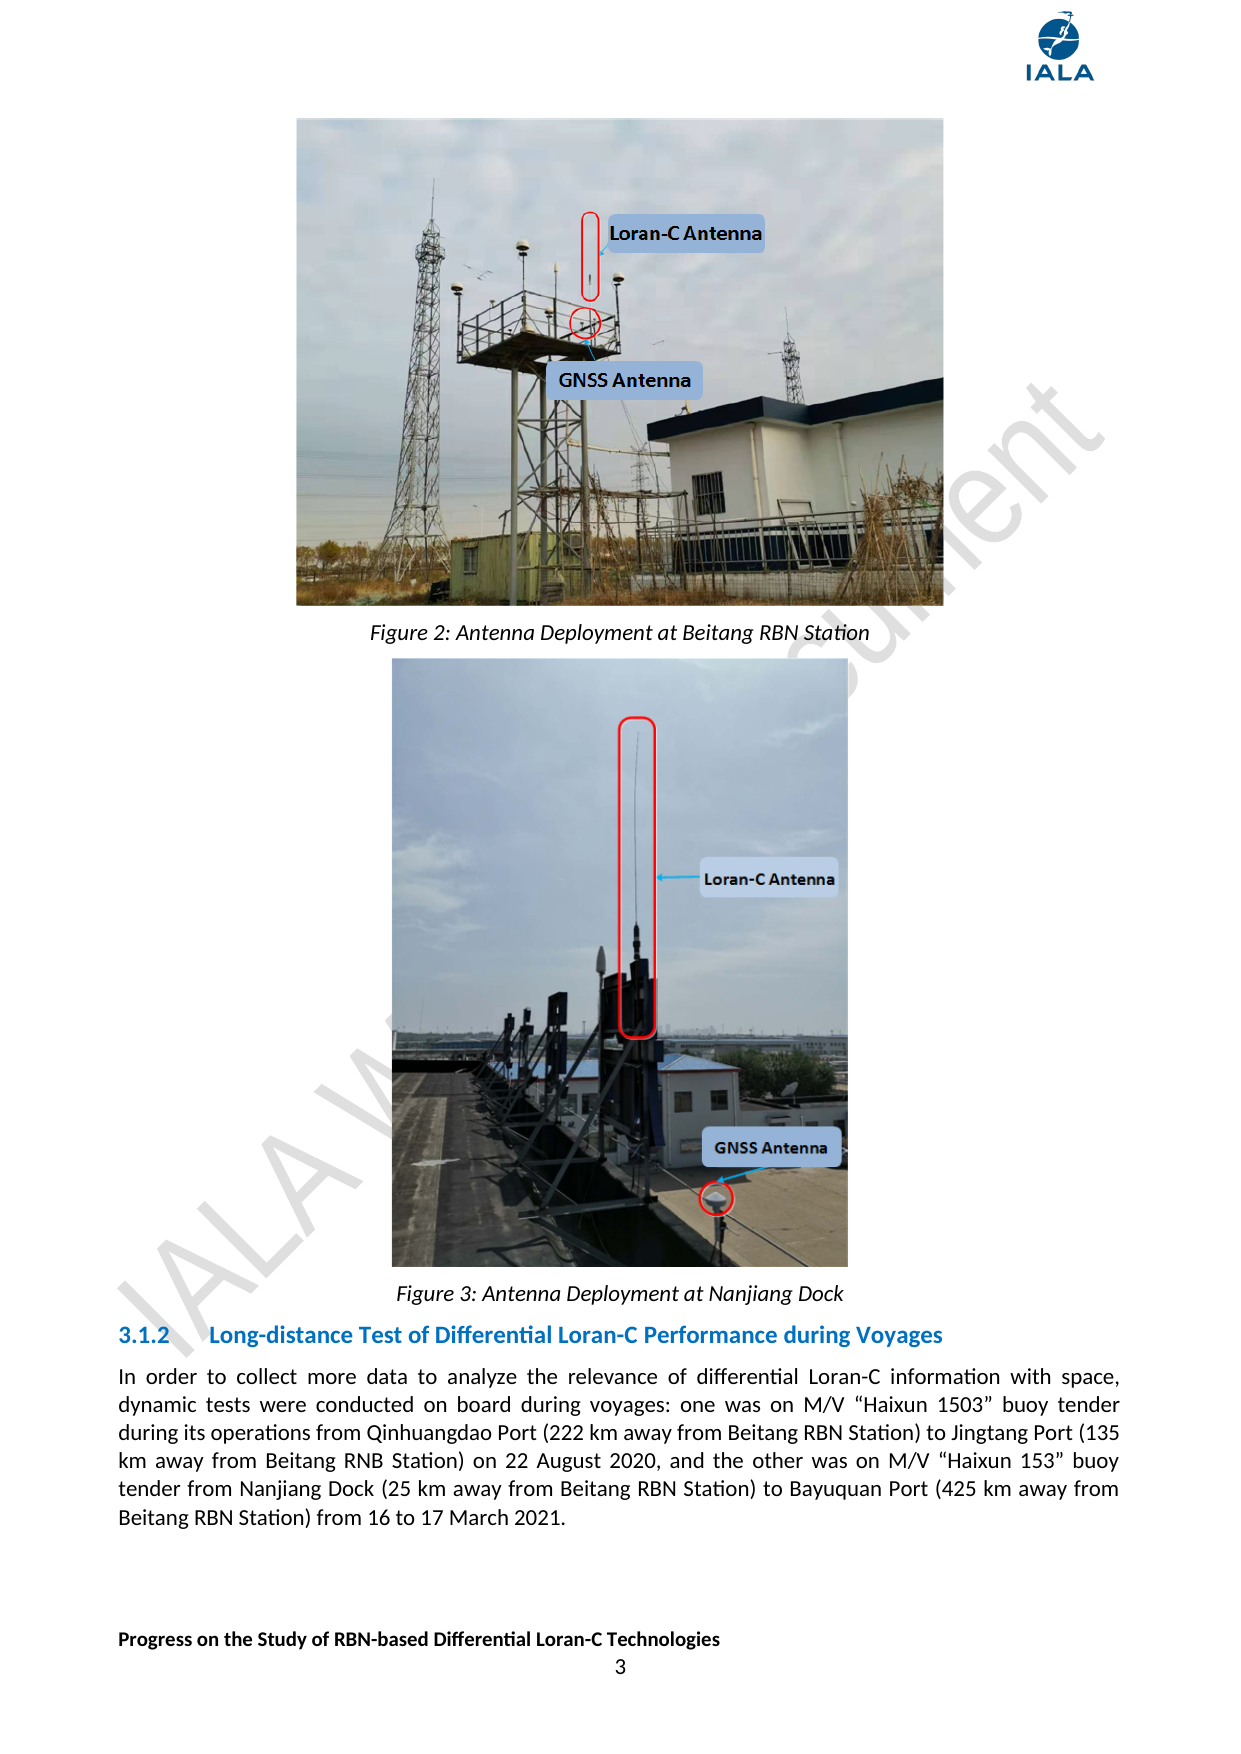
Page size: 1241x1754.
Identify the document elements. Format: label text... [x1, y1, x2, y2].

picture [1011, 3, 1106, 96]
text Figure 2: Antenna Deployment at Beitang RBN Station [118, 618, 1122, 646]
text In order to collect more data to analyze the relevance of differential Loran-C information with space, dynamic tests were conducted on board during voyages: one was on M/V “Haixun 1503” buoy tender during its operations from Qinhuangdao Port (222 km away from Beitang RBN Station) to Jingtang Port (135 km away from Beitang RNB Station) on 22 August 2020, and the other was on M/V “Haixun 153” buoy tender from Nanjiang Dock (25 km away from Beitang RBN Station) to Bayuquan Port (425 km away from Beitang RBN Station) from 16 to 17 March 2021. [118, 1362, 1122, 1531]
picture [391, 658, 849, 1267]
subtitle 3.1.2 Long-distance Test of Differential Loran-C Performance during Voyages [118, 1319, 1122, 1350]
text Figure 3: Antenna Deployment at Nanjiang Dock [118, 1279, 1122, 1307]
picture [296, 118, 944, 606]
